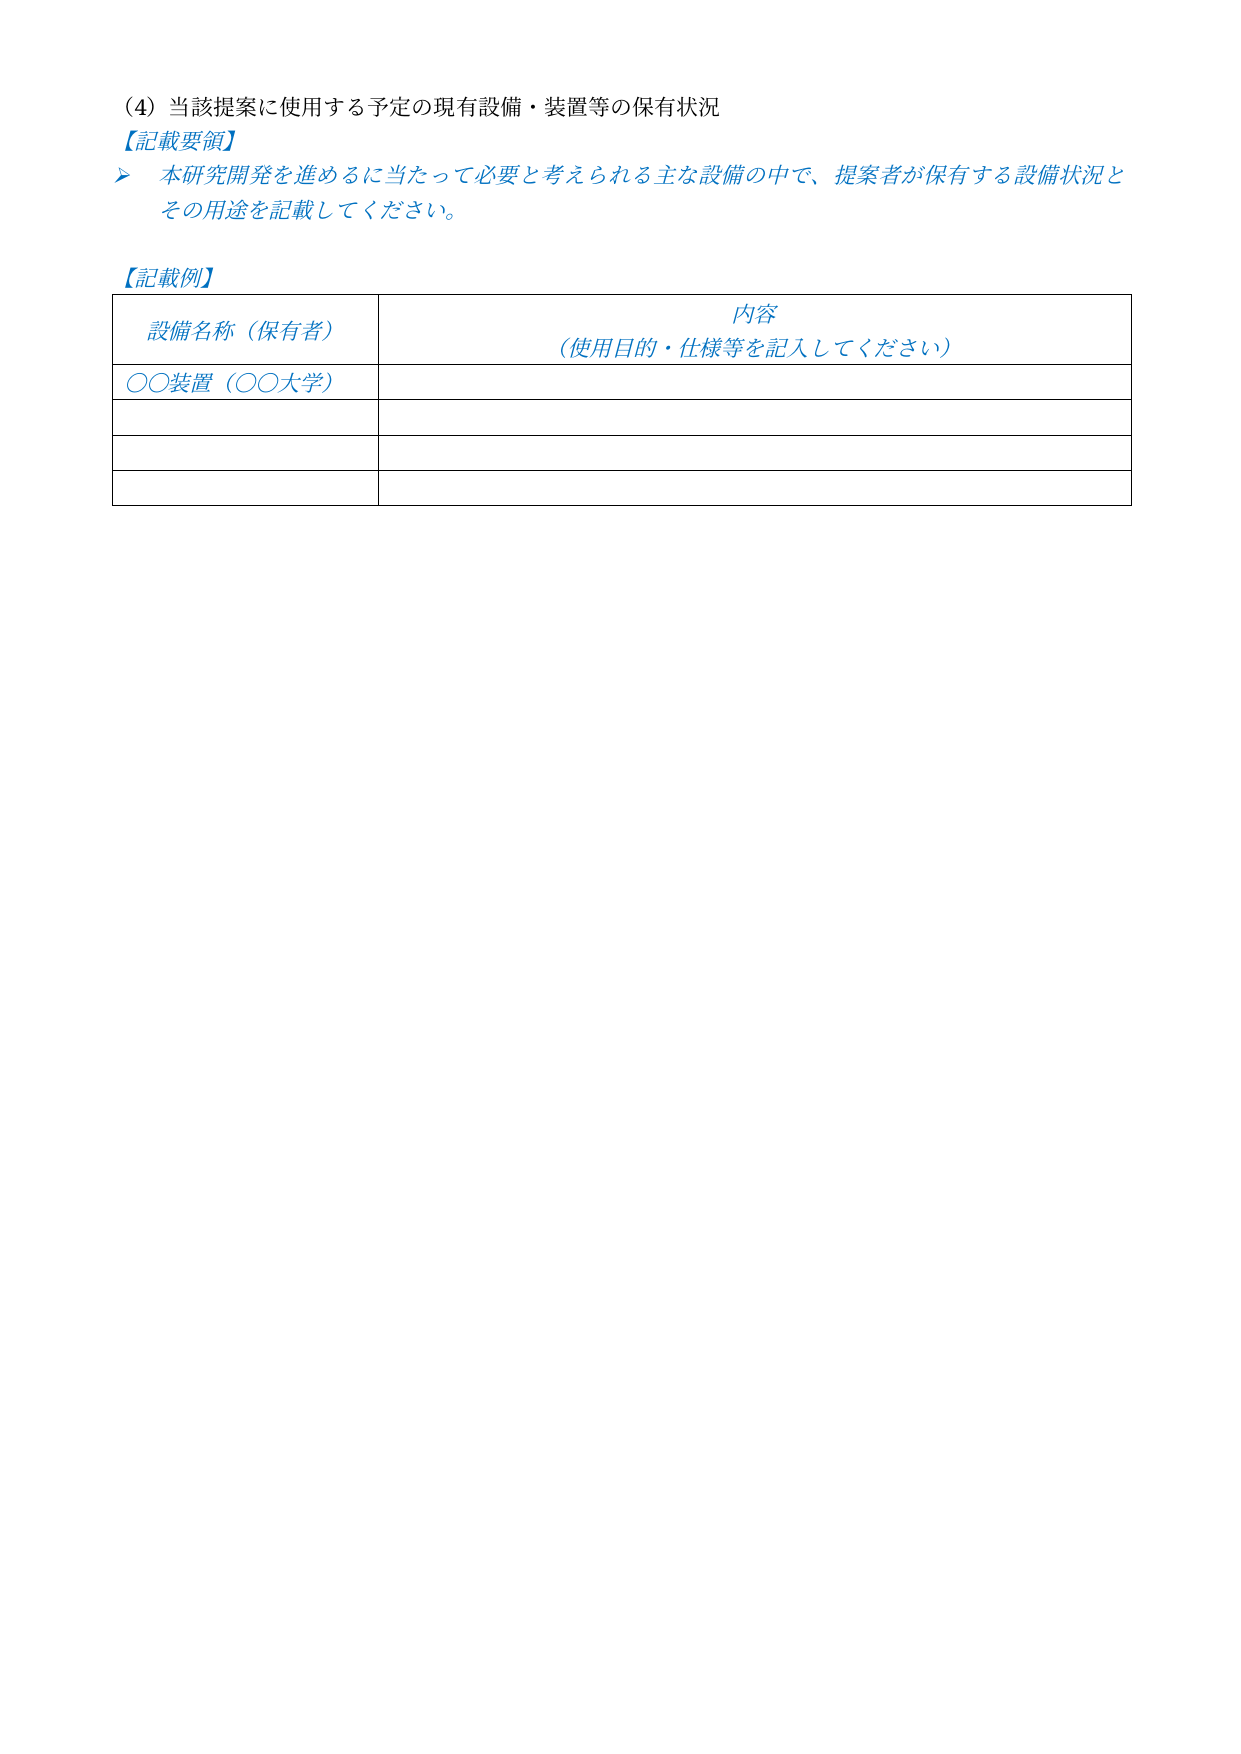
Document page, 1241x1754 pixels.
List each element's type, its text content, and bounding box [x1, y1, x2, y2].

table_header 内容 （使用目的・仕様等を記入してください） [379, 295, 1131, 364]
table_cell 〇〇装置（〇〇大学） [113, 365, 378, 399]
table_cell [379, 400, 1131, 434]
table_cell [379, 471, 1131, 505]
table_cell [113, 436, 378, 470]
text 【記載例】 [112, 260, 1128, 294]
table_cell [113, 471, 378, 505]
text 【記載要領】 [112, 123, 1128, 157]
list 本研究開発を進めるに当たって必要と考えられる主な設備の中で、提案者が保有する設備状況とその用途を記載してください。 [112, 157, 1128, 226]
table_cell [113, 400, 378, 434]
table_header 設備名称（保有者） [113, 295, 378, 364]
table_cell [379, 365, 1131, 399]
text （4）当該提案に使用する予定の現有設備・装置等の保有状況 [112, 89, 1128, 123]
table_cell [379, 436, 1131, 470]
